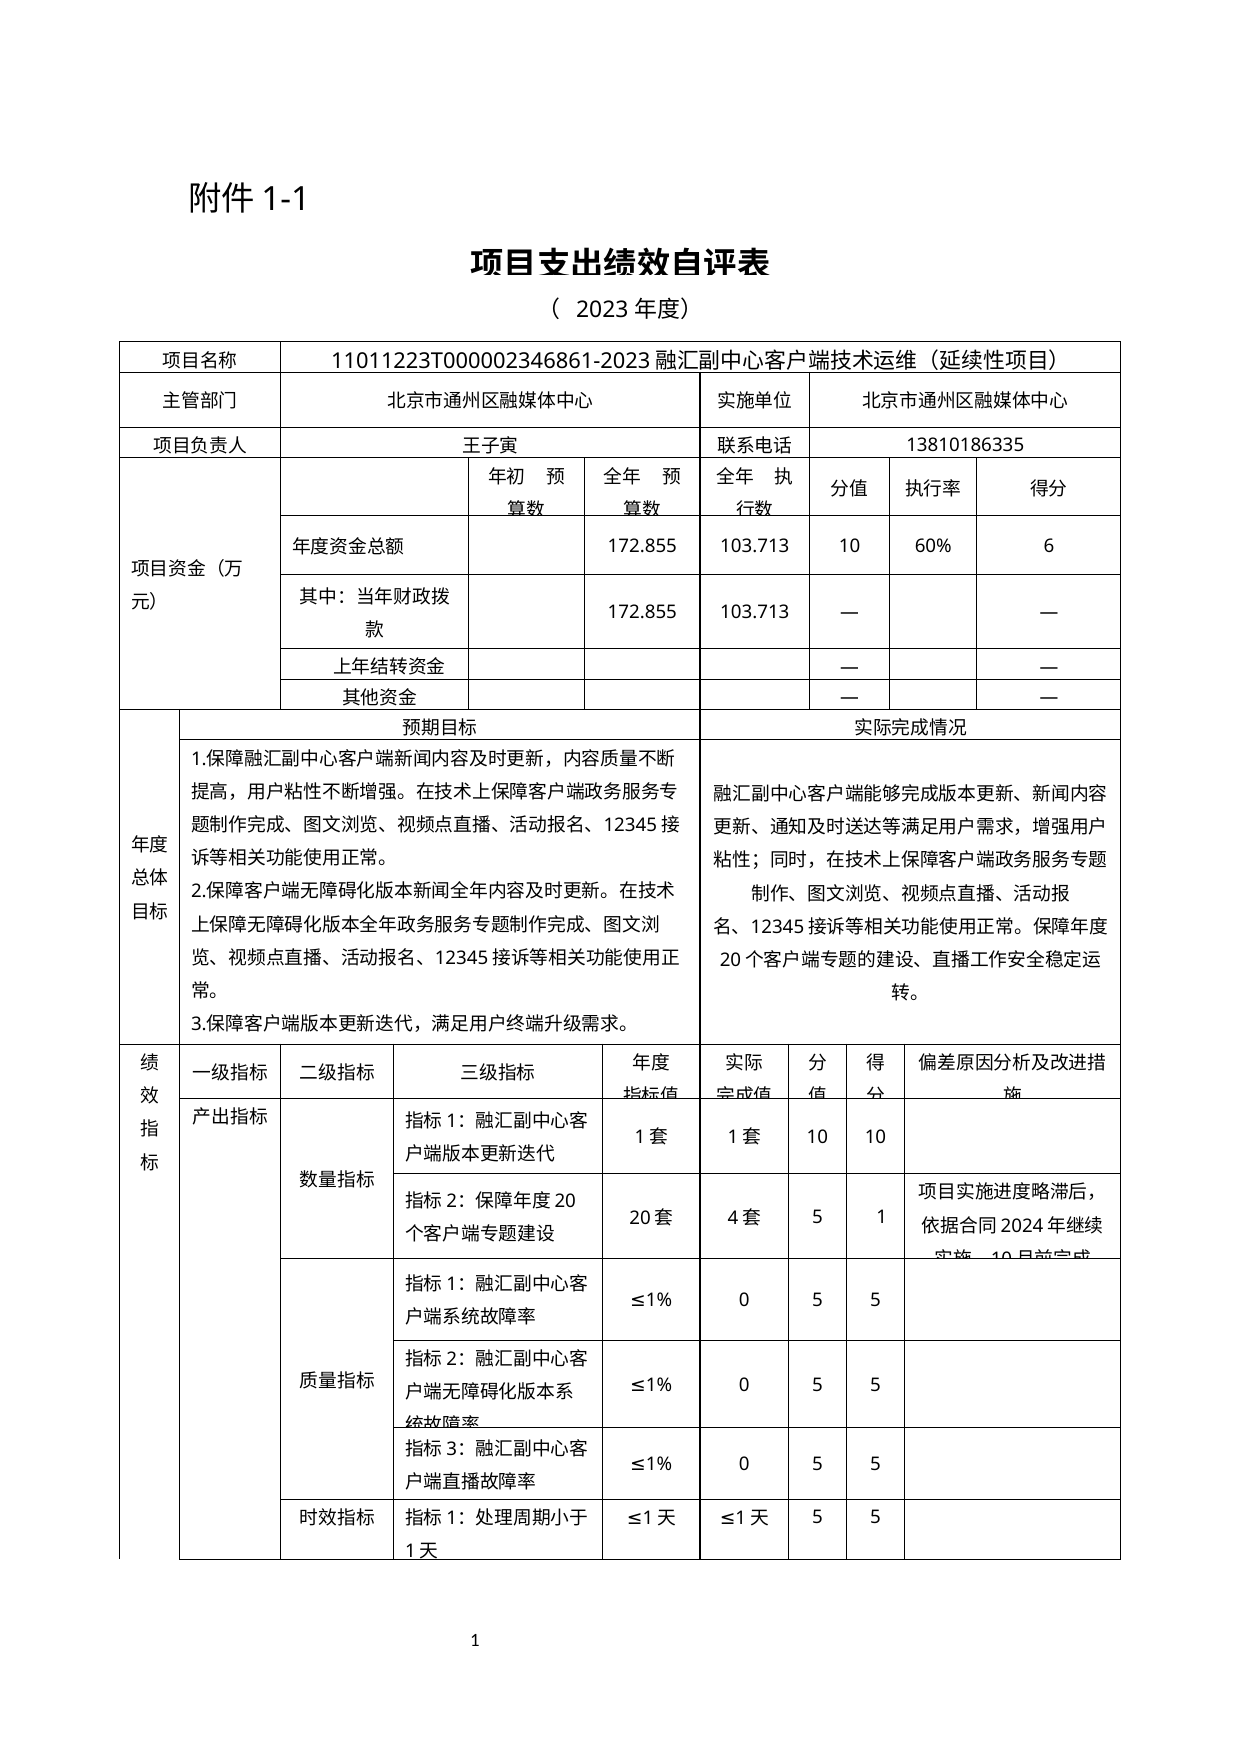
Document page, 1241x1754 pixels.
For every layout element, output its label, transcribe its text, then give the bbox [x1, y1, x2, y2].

table_cell 10 [810, 516, 889, 574]
table_cell 其他资金 [281, 680, 468, 709]
table_cell 主管部门 [120, 373, 280, 427]
table_cell [905, 1259, 1120, 1339]
table_cell [701, 649, 809, 678]
table_cell [890, 680, 976, 709]
table_cell （ 2023 年度） [120, 275, 1121, 341]
table_cell 项目负责人 [120, 428, 280, 457]
table_cell [469, 575, 584, 648]
table_cell 5 [789, 1500, 846, 1559]
table_cell 上年结转资金 [281, 649, 468, 678]
table_cell 实施单位 [701, 373, 809, 427]
table_cell 全年 预算数 [585, 458, 699, 515]
table_cell 二级指标 [281, 1045, 393, 1097]
table_cell [281, 458, 468, 515]
table_cell 1 [847, 1174, 904, 1258]
table_cell 项目实施进度略滞后，依据合同2024年继续实施。10月前完成 [905, 1174, 1120, 1258]
table_cell 年度资金总额 [281, 516, 468, 574]
table_cell 1套 [603, 1099, 699, 1173]
table_cell 指标2：融汇副中心客户端无障碍化版本系统故障率 [394, 1341, 602, 1427]
table_cell 融汇副中心客户端能够完成版本更新、新闻内容更新、通知及时送达等满足用户需求，增强用户粘性；同时，在技术上保障客户端政务服务专题制作、图文浏览、视频点直播、活动报名、12345接诉等相关功能使用正常。保障年度20个客户端专题的建设、直播工作安全稳定运转。 [701, 740, 1120, 1043]
table_cell [469, 649, 584, 678]
table_cell 产出指标 [180, 1099, 280, 1559]
table_cell 分值 [789, 1045, 846, 1097]
table_cell 0 [701, 1428, 788, 1499]
table_cell 时效指标 [281, 1500, 393, 1559]
table_cell [585, 649, 699, 678]
table_cell 11011223T000002346861-2023融汇副中心客户端技术运维（延续性项目） [281, 342, 1120, 372]
table_cell [701, 680, 809, 709]
table_cell [890, 649, 976, 678]
table_cell 执行率 [890, 458, 976, 515]
table_cell 得分 [847, 1045, 904, 1097]
table_cell [469, 680, 584, 709]
table_cell [905, 1341, 1120, 1427]
table_cell [890, 575, 976, 648]
table_cell ≤1天 [701, 1500, 788, 1559]
table_cell 项目名称 [120, 342, 280, 372]
table_cell 实际 完成值 [701, 1045, 788, 1097]
table_cell 5 [847, 1259, 904, 1339]
table_cell 103.713 [701, 516, 809, 574]
table_cell — [977, 649, 1120, 678]
table_cell 5 [789, 1174, 846, 1258]
table_cell 数量指标 [281, 1099, 393, 1258]
table_cell [905, 1428, 1120, 1499]
table_cell 5 [847, 1500, 904, 1559]
table_cell 分值 [810, 458, 889, 515]
table_cell 172.855 [585, 575, 699, 648]
table_cell — [810, 649, 889, 678]
table_cell 5 [847, 1341, 904, 1427]
table_cell 实际完成情况 [701, 710, 1120, 739]
table_cell 北京市通州区融媒体中心 [281, 373, 699, 427]
table_cell 年度 指标值 [603, 1045, 699, 1097]
table_cell 指标1：处理周期小于1天 [394, 1500, 602, 1559]
table_cell 5 [789, 1259, 846, 1339]
table_cell 绩 效 指 标 [120, 1045, 179, 1559]
table_cell 5 [789, 1341, 846, 1427]
table_cell — [977, 575, 1120, 648]
table_cell 13810186335 [810, 428, 1120, 457]
table_cell ≤1% [603, 1259, 699, 1339]
table_cell 60% [890, 516, 976, 574]
table_cell 172.855 [585, 516, 699, 574]
table_header 项目支出绩效自评表 [120, 229, 1121, 275]
table_cell 全年 执行数 [701, 458, 809, 515]
table_cell 0 [701, 1341, 788, 1427]
table_cell [469, 516, 584, 574]
table_cell 指标1：融汇副中心客户端版本更新迭代 [394, 1099, 602, 1173]
table_cell 0 [701, 1259, 788, 1339]
table_cell 年初 预算数 [469, 458, 584, 515]
table_cell [585, 680, 699, 709]
table_cell 103.713 [701, 575, 809, 648]
table_cell 1套 [701, 1099, 788, 1173]
table_cell 一级指标 [180, 1045, 280, 1097]
table_cell 5 [789, 1428, 846, 1499]
table_cell 得分 [977, 458, 1120, 515]
table_cell 10 [789, 1099, 846, 1173]
table_cell 质量指标 [281, 1259, 393, 1499]
table_cell 10 [847, 1099, 904, 1173]
table_cell 其中：当年财政拨款 [281, 575, 468, 648]
table_cell 20套 [603, 1174, 699, 1258]
table_cell 偏差原因分析及改进措施 [905, 1045, 1120, 1097]
text 附件1-1 [188, 162, 1052, 229]
table_cell 年度总体目标 [120, 710, 179, 1043]
table_cell 联系电话 [701, 428, 809, 457]
table_cell 6 [977, 516, 1120, 574]
table_cell 三级指标 [394, 1045, 602, 1097]
table_cell — [810, 680, 889, 709]
table_cell — [810, 575, 889, 648]
table_cell ≤1天 [603, 1500, 699, 1559]
table_cell 预期目标 [180, 710, 699, 739]
table_cell — [977, 680, 1120, 709]
table_cell ≤1% [603, 1428, 699, 1499]
table_cell 4套 [701, 1174, 788, 1258]
table_cell [905, 1500, 1120, 1559]
table_cell 项目资金（万元） [120, 458, 280, 709]
table_cell 王子寅 [281, 428, 699, 457]
table_cell 指标3：融汇副中心客户端直播故障率 [394, 1428, 602, 1499]
table_cell 北京市通州区融媒体中心 [810, 373, 1120, 427]
table_cell 1.保障融汇副中心客户端新闻内容及时更新，内容质量不断提高，用户粘性不断增强。在技术上保障客户端政务服务专题制作完成、图文浏览、视频点直播、活动报名、12345接诉等相关功能使用正常。 2.保障客户端无障碍化版本新闻全年内容及时更新。在技术上保障无障碍化版本全年政务服务专题制作完成、图文浏览、视频点直播、活动报名、12345接诉等相关功能使用正常。 3.保障客户端版本更新迭代，满足用户终端升级需求。 4.保障客户端相关通知功能正常运转。 5.保障年度20个客户端专题建设。 6.保障直播工作安全运转。 [180, 740, 699, 1043]
table_cell 5 [847, 1428, 904, 1499]
table_cell [905, 1099, 1120, 1173]
table_cell 指标2：保障年度20个客户端专题建设 [394, 1174, 602, 1258]
table_cell ≤1% [603, 1341, 699, 1427]
table_cell 指标1：融汇副中心客户端系统故障率 [394, 1259, 602, 1339]
